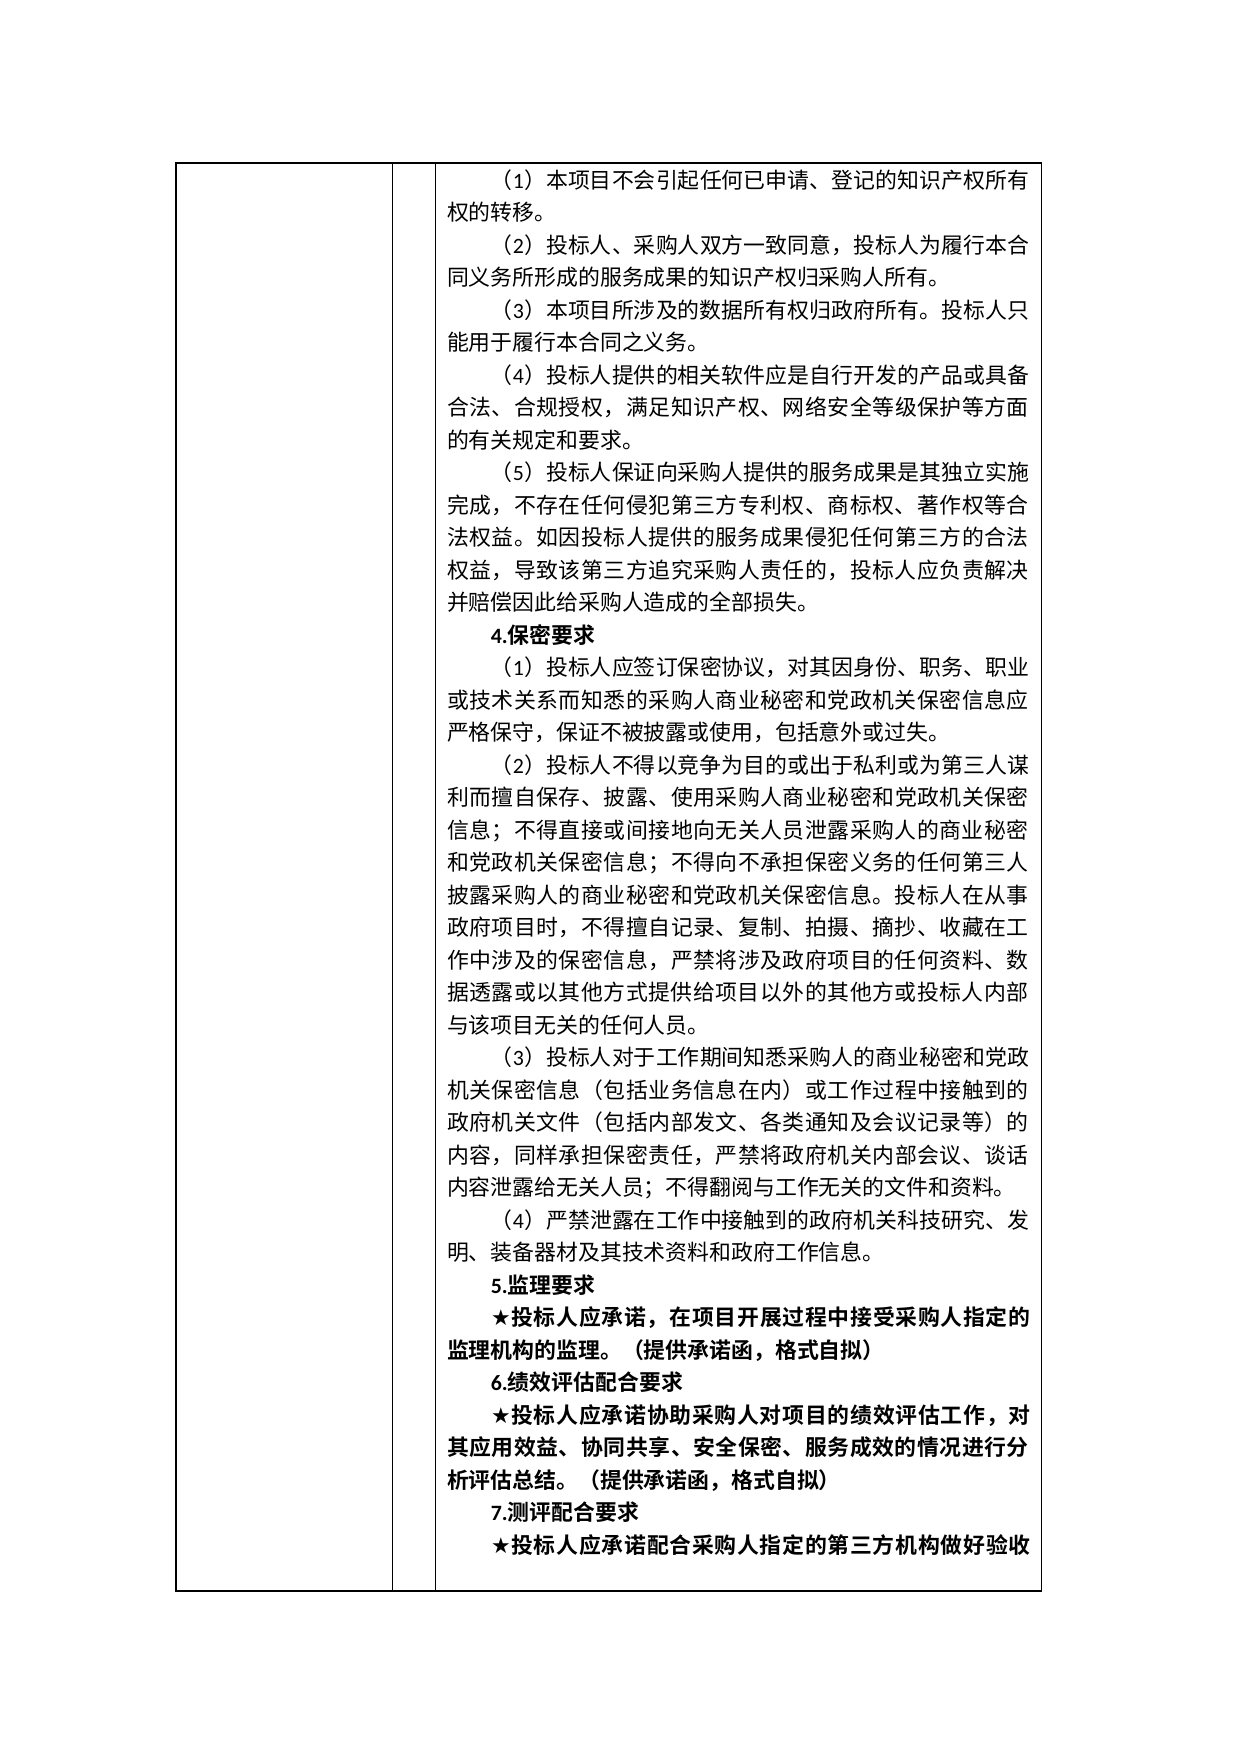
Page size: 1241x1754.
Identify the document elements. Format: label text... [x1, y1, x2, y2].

table_cell [177, 164, 392, 1590]
table_cell 1 [393, 164, 435, 1590]
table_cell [436, 164, 1041, 1590]
